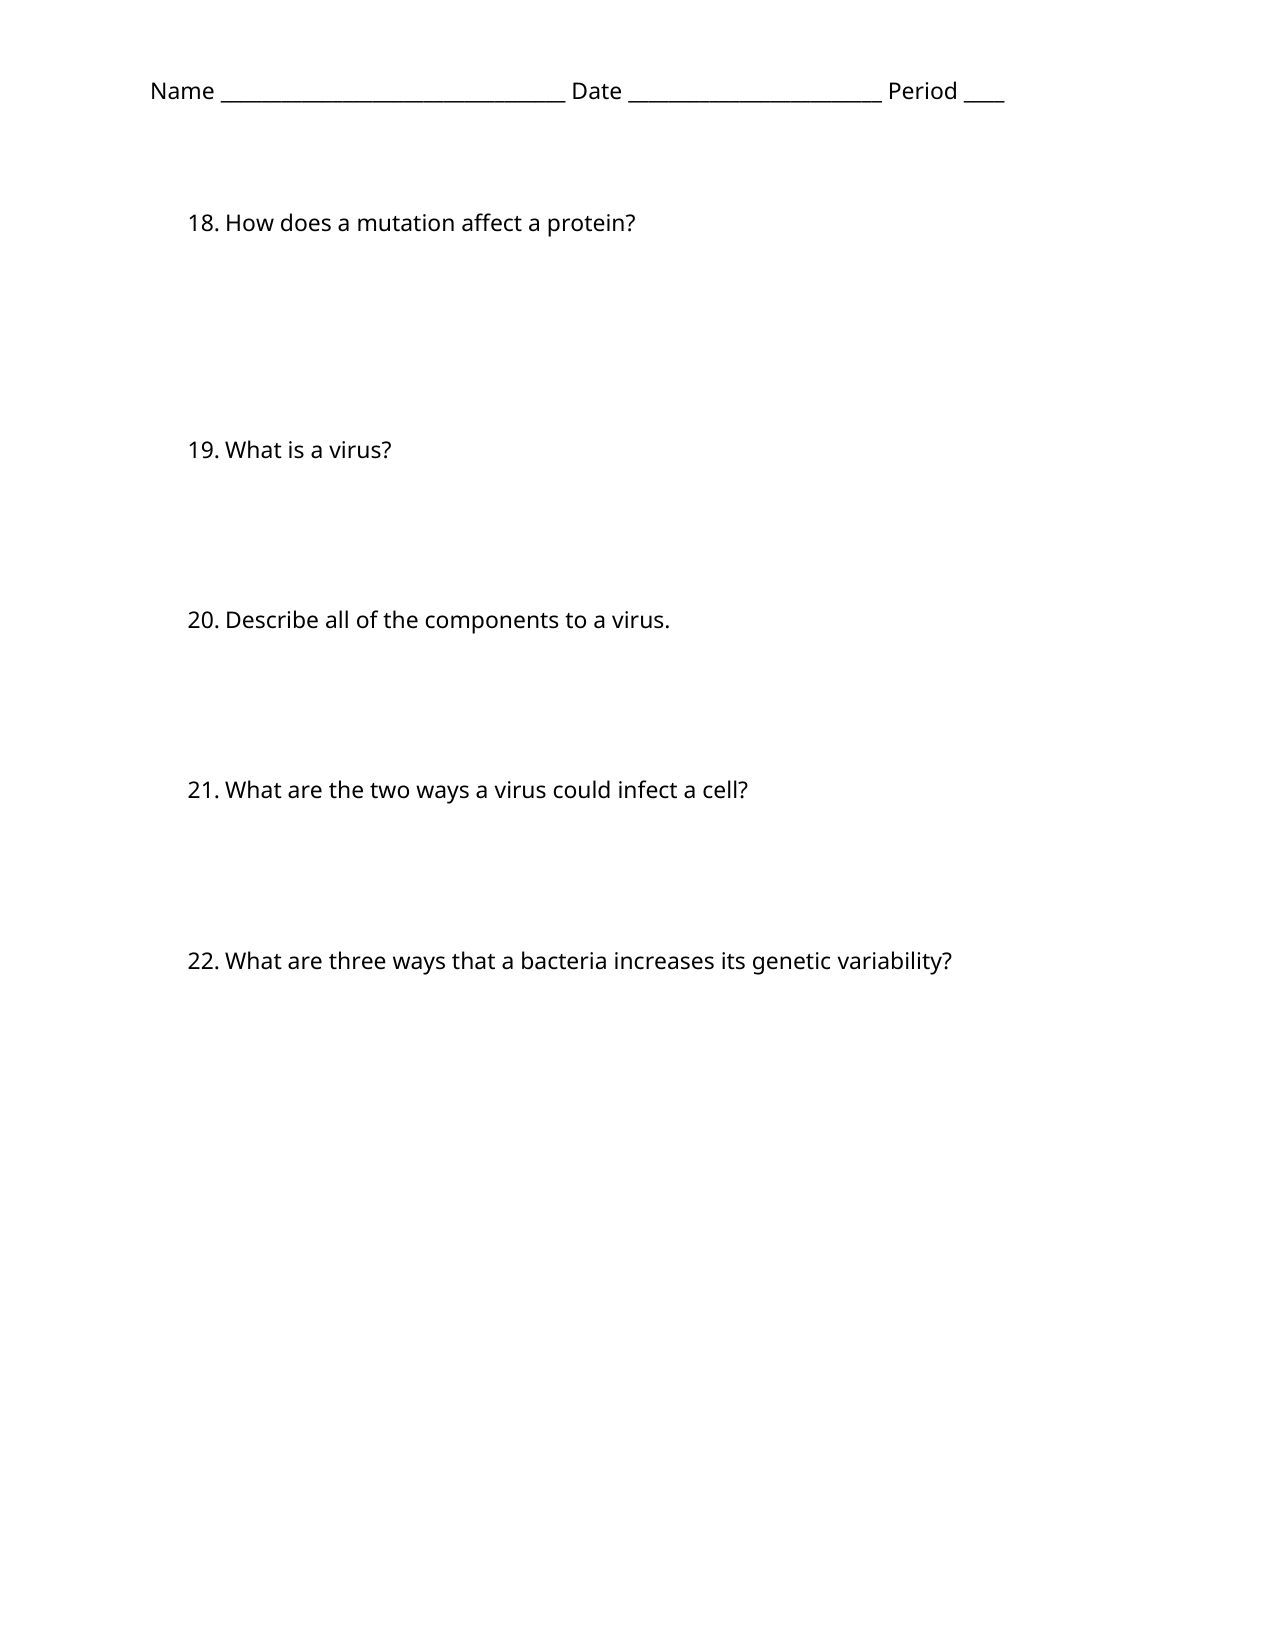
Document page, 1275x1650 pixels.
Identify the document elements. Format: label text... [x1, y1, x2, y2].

list What are the two ways a virus could infect a cell? [187, 774, 1125, 806]
list What is a virus? [187, 434, 1125, 465]
list Describe all of the components to a virus. [187, 604, 1125, 635]
list What are three ways that a bacteria increases its genetic variability? [187, 945, 1125, 976]
list How does a mutation affect a protein? [187, 207, 1125, 238]
